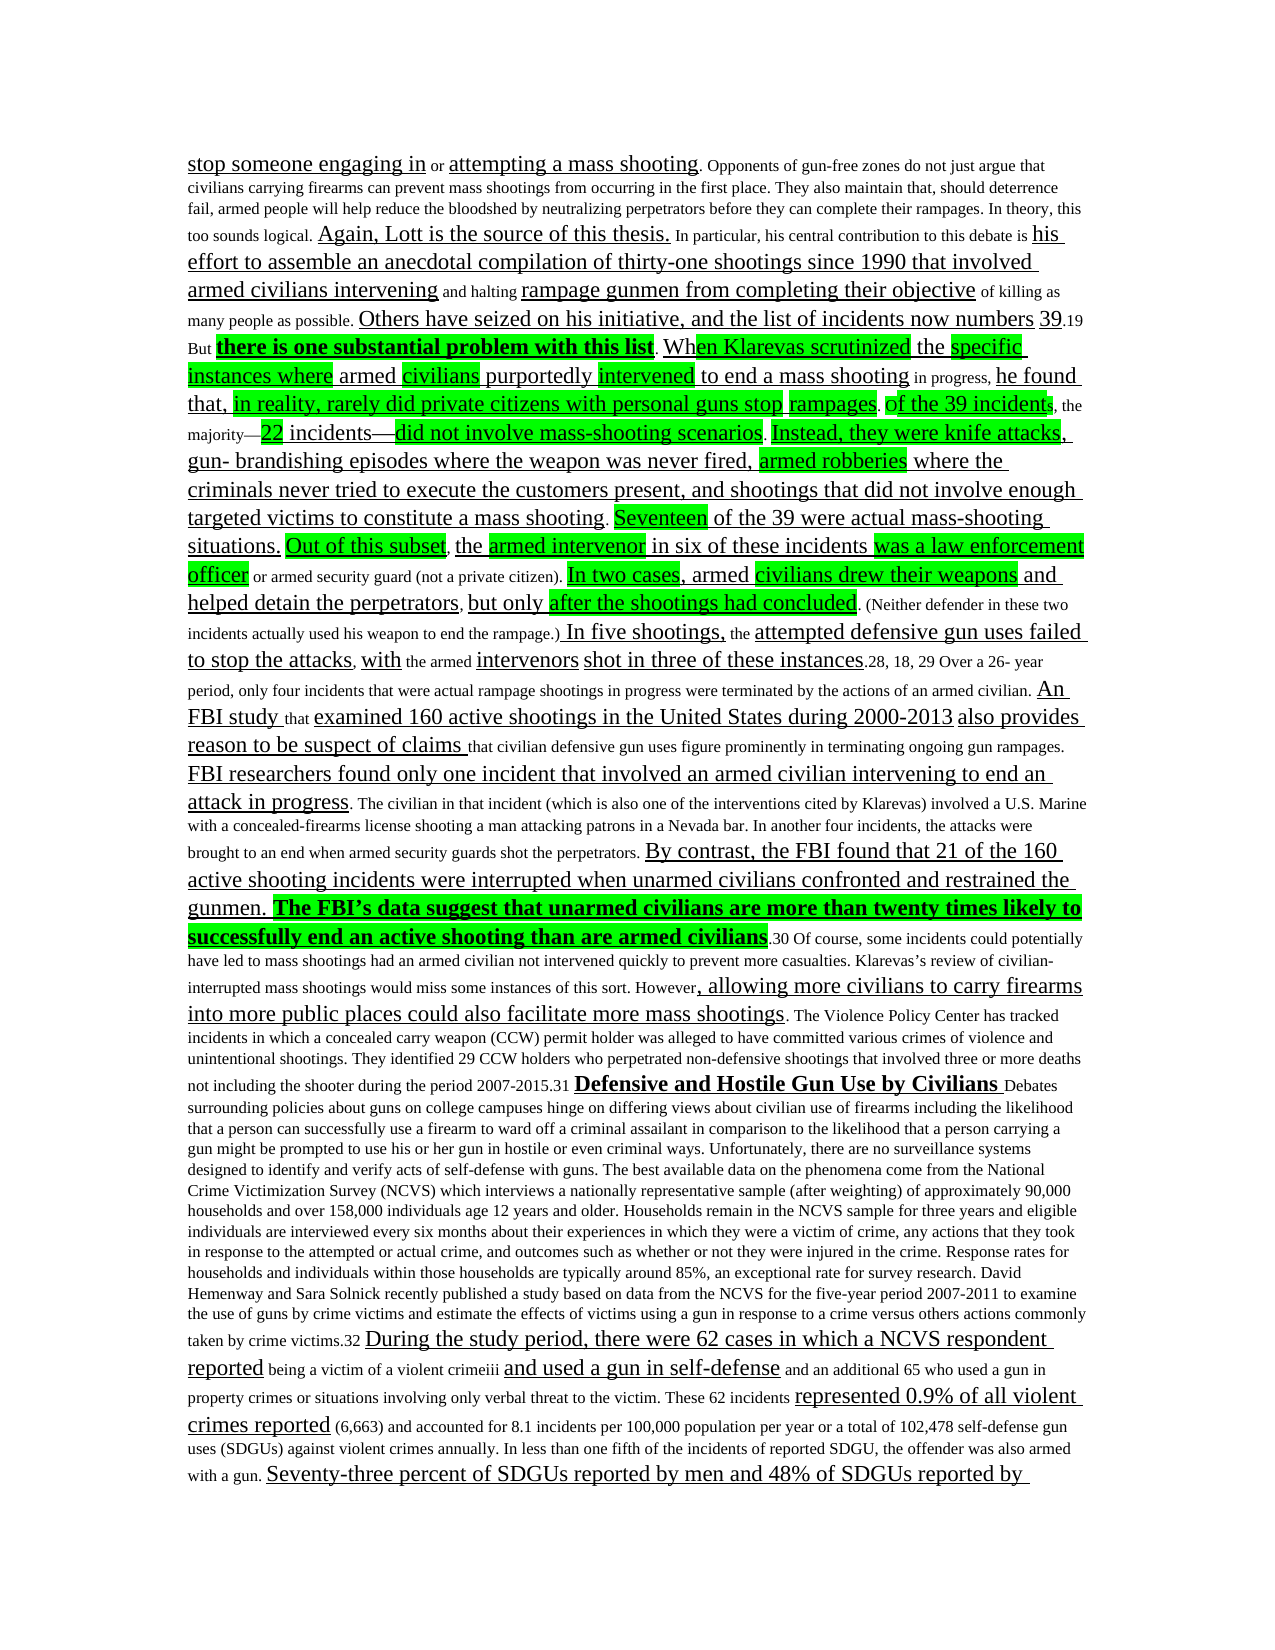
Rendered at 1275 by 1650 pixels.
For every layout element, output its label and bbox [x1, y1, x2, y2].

text [187, 150, 1087, 1486]
